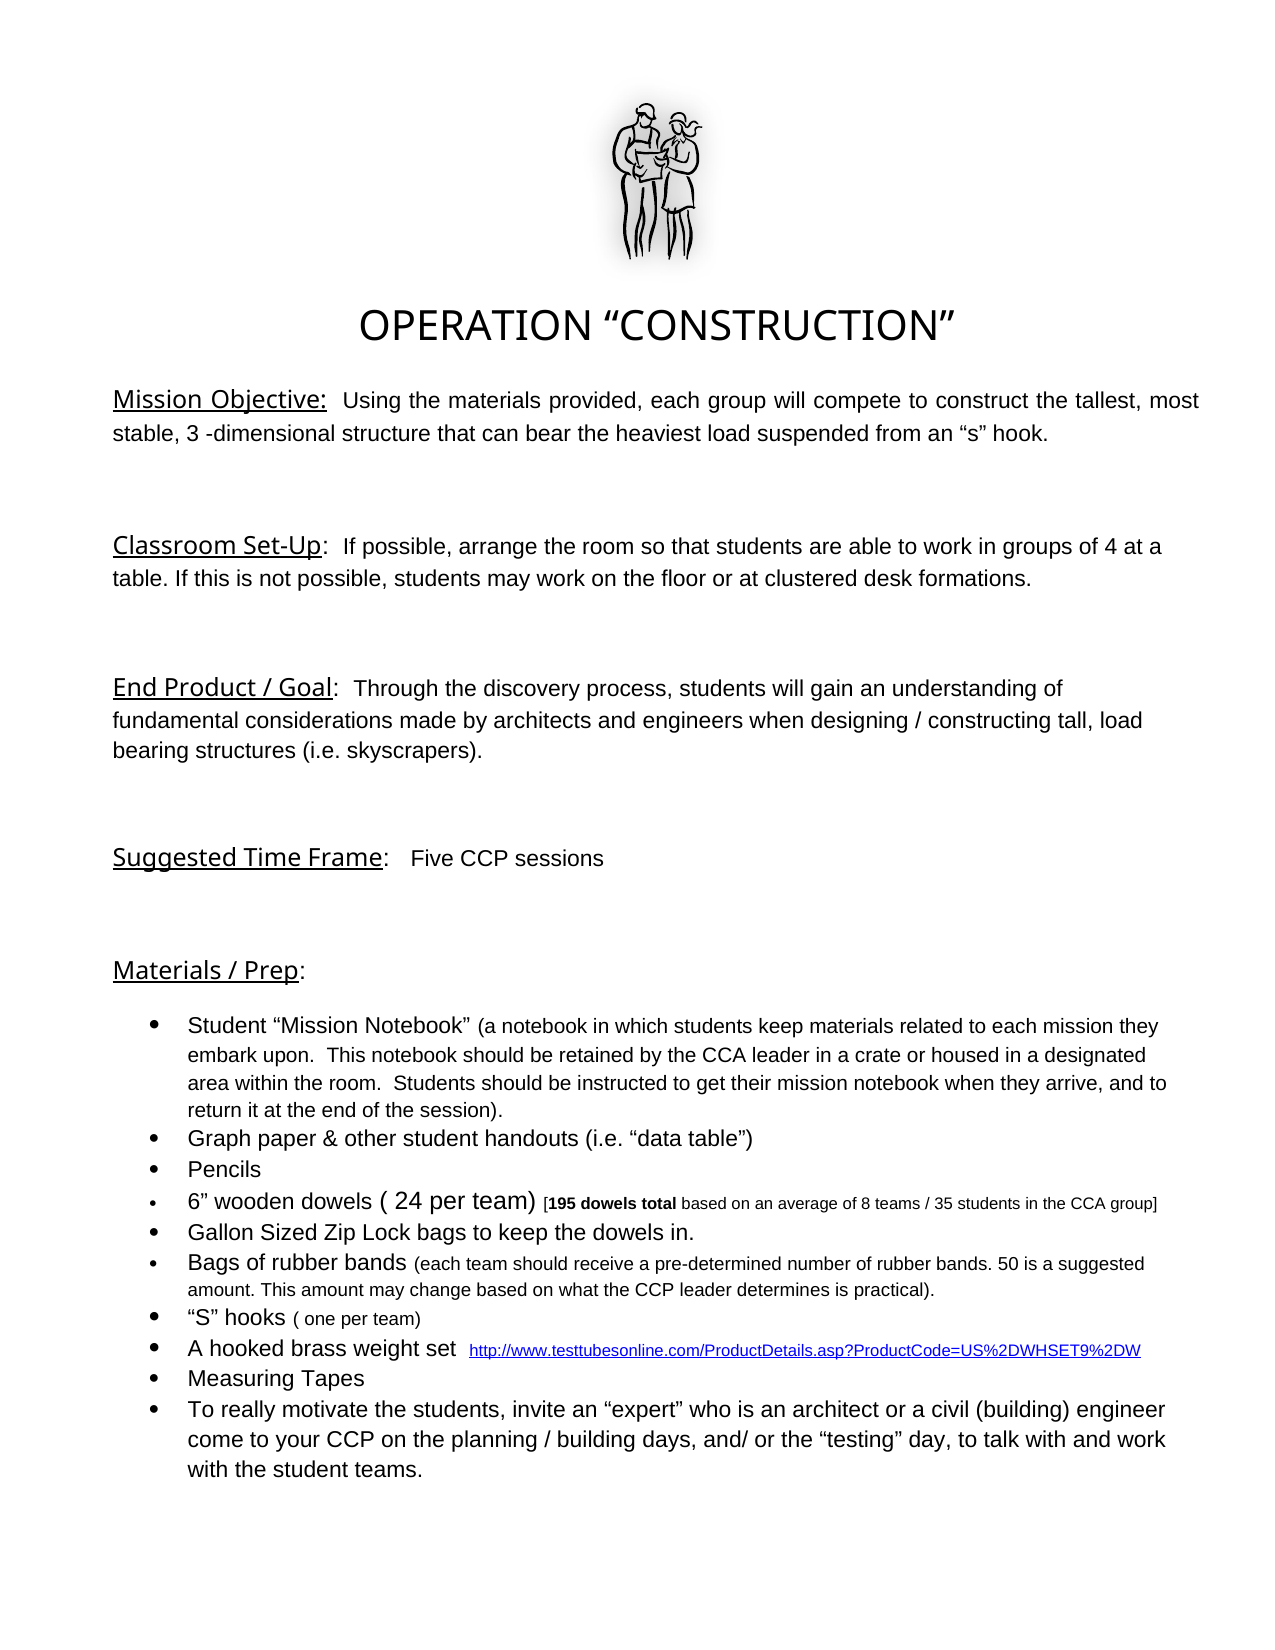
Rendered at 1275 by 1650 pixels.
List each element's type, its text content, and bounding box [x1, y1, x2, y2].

text Classroom Set-Up: If possible, arrange the room so that students are able to work in groups of 4 at a table. If this is not possible, students may work on the floor or at clustered desk formations. [112, 527, 1181, 592]
text End Product / Goal: Through the discovery process, students will gain an understanding of fundamental considerations made by architects and engineers when designing / constructing tall, load bearing structures (i.e. skyscrapers). [112, 669, 1181, 764]
list Bags of rubber bands (each team should receive a pre-determined number of rubber bands. 50 is a suggested amount. This amount may change based on what the CCP leader determines is practical). [150, 1249, 1181, 1300]
text Materials / Prep: [112, 952, 1181, 987]
list Pencils [150, 1156, 1181, 1182]
list Measuring Tapes [150, 1365, 1181, 1392]
text Mission Objective: Using the materials provided, each group will compete to construct the tallest, most stable, 3 -dimensional structure that can bear the heaviest load suspended from an “s” hook. [112, 382, 1200, 446]
text OPERATION “CONSTRUCTION” [112, 296, 1200, 352]
list A hooked brass weight set http://www.testtubesonline.com/ProductDetails.asp?ProductCode=US%2DWHSET9%2DW [150, 1334, 1181, 1361]
text Suggested Time Frame: Five CCP sessions [112, 839, 1181, 873]
list Student “Mission Notebook” (a notebook in which students keep materials related to each mission they embark upon. This notebook should be retained by the CCA leader in a crate or housed in a designated area within the room. Students should be instructed to get their mission notebook when they arrive, and to return it at the end of the session). [150, 1012, 1181, 1122]
list Graph paper & other student handouts (i.e. “data table”) [150, 1125, 1181, 1152]
list “S” hooks ( one per team) [150, 1303, 1181, 1330]
list To really motivate the students, invite an “expert” who is an architect or a civil (building) engineer come to your CCP on the planning / building days, and/ or the “testing” day, to talk with and work with the student teams. [150, 1396, 1181, 1482]
list Gallon Sized Zip Lock bags to keep the dowels in. [150, 1219, 1181, 1245]
list 6” wooden dowels ( 24 per team) [195 dowels total based on an average of 8 teams / 35 students in the CCA group] [150, 1186, 1181, 1214]
